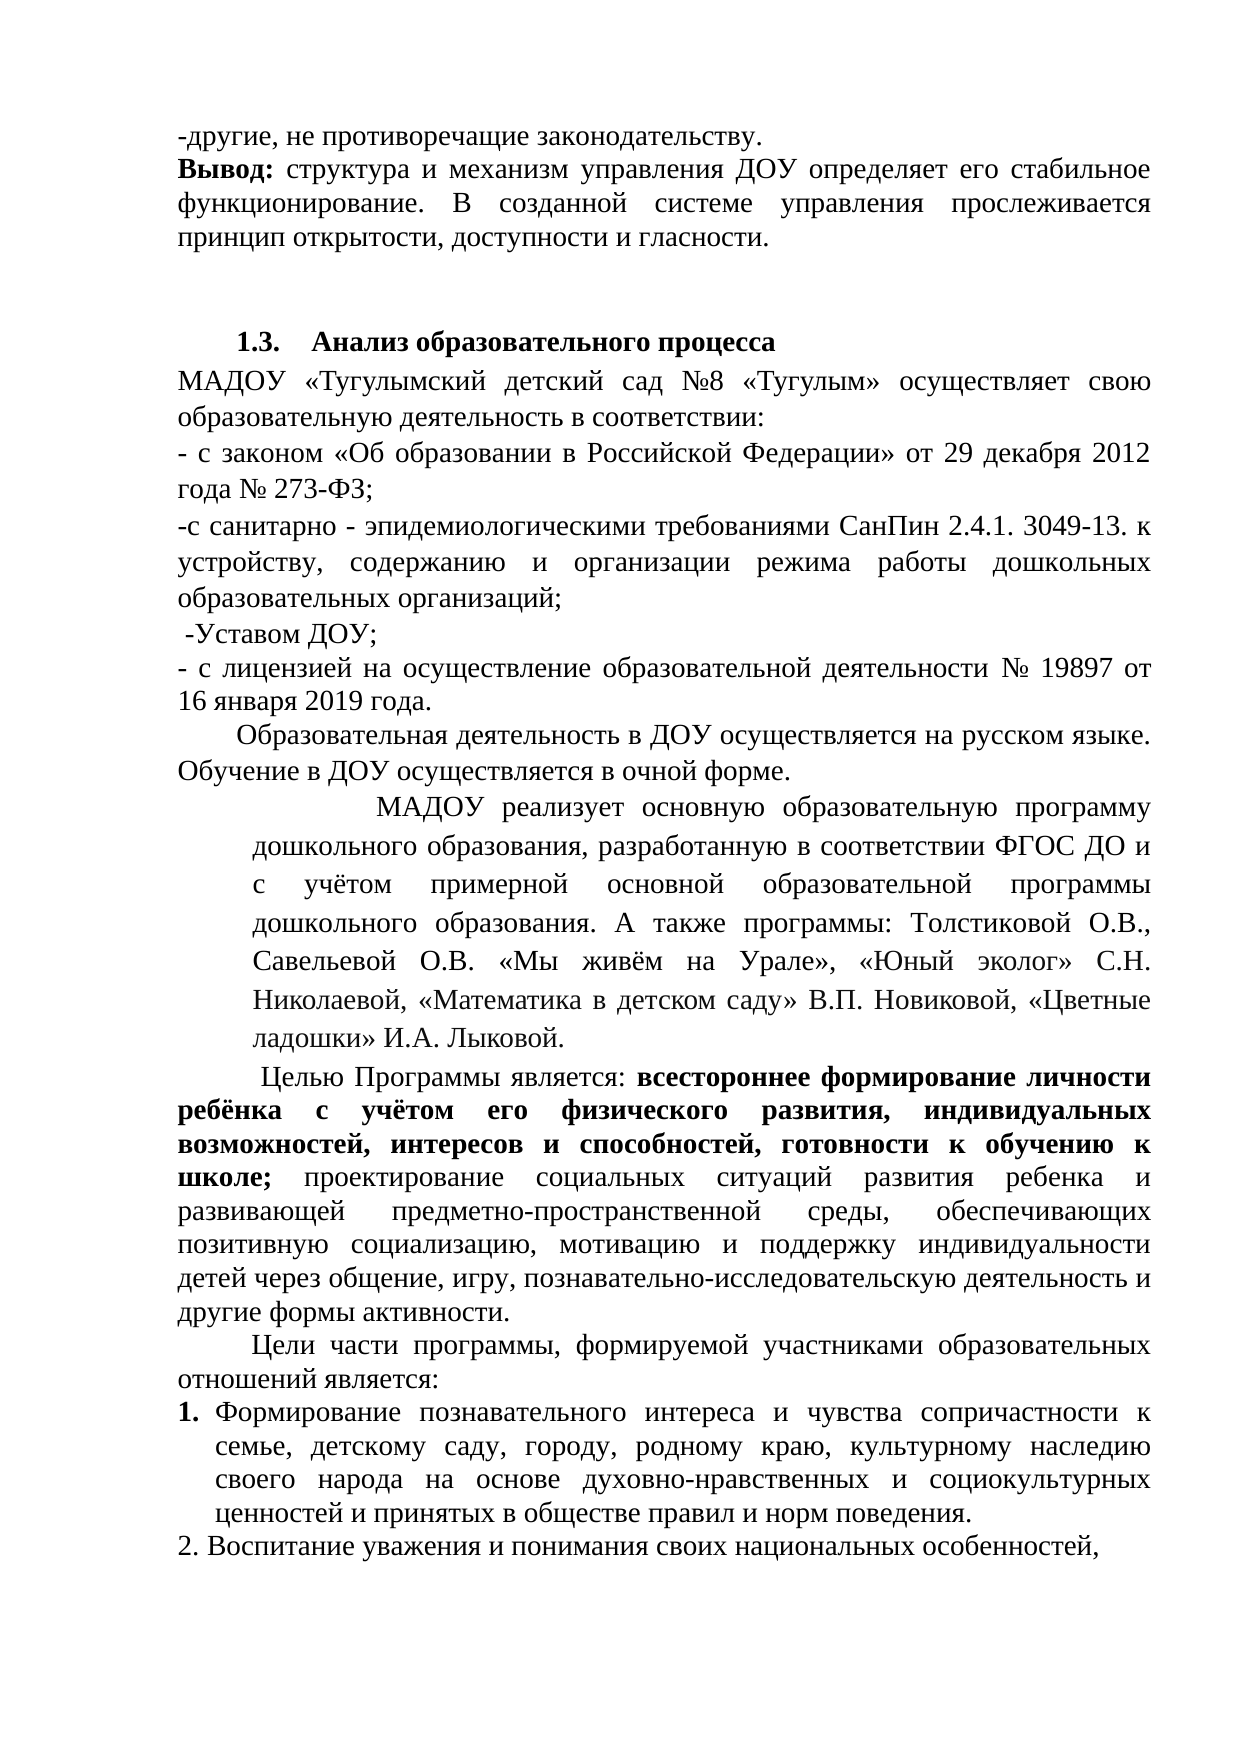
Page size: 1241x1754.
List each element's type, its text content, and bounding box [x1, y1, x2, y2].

text -с санитарно - эпидемиологическими требованиями СанПин 2.4.1. 3049-13. к устройству, содержанию и организации режима работы дошкольных образовательных организаций; [177, 508, 1152, 613]
text Цели части программы, формируемой участниками образовательных отношений является: [177, 1327, 1152, 1394]
list Анализ образовательного процесса [236, 324, 1152, 358]
list Формирование познавательного интереса и чувства сопричастности к семье, детскому саду, городу, родному краю, культурному наследию своего народа на основе духовно-нравственных и социокультурных ценностей и принятых в обществе правил и норм поведения. [177, 1394, 1152, 1528]
text - с лицензией на осуществление образовательной деятельности № 19897 от 16 января 2019 года. [177, 650, 1152, 717]
list Воспитание уважения и понимания своих национальных особенностей, [177, 1528, 1152, 1562]
text - с законом «Об образовании в Российской Федерации» от 29 декабря 2012 года № 273-ФЗ; [177, 435, 1152, 505]
text -Уставом ДОУ; [177, 616, 1152, 650]
text Вывод: структура и механизм управления ДОУ определяет его стабильное функционирование. В созданной системе управления прослеживается принцип открытости, доступности и гласности. [177, 152, 1152, 252]
text МАДОУ реализует основную образовательную программу дошкольного образования, разработанную в соответствии ФГОС ДО и с учётом примерной основной образовательной программы дошкольного образования. А также программы: Толстиковой О.В., Савельевой О.В. «Мы живём на Урале», «Юный эколог» С.Н. Николаевой, «Математика в детском саду» В.П. Новиковой, «Цветные ладошки» И.А. Лыковой. [252, 789, 1152, 1054]
text Целью Программы является: всестороннее формирование личности ребёнка с учётом его физического развития, индивидуальных возможностей, интересов и способностей, готовности к обучению к школе; проектирование социальных ситуаций развития ребенка и развивающей предметно-пространственной среды, обеспечивающих позитивную социализацию, мотивацию и поддержку индивидуальности детей через общение, игру, познавательно-исследовательскую деятельность и другие формы активности. [177, 1059, 1152, 1327]
text -другие, не противоречащие законодательству. [177, 118, 1152, 152]
text МАДОУ «Тугулымский детский сад №8 «Тугулым» осуществляет свою образовательную деятельность в соответствии: [177, 363, 1152, 433]
text Образовательная деятельность в ДОУ осуществляется на русском языке. Обучение в ДОУ осуществляется в очной форме. [177, 717, 1152, 786]
